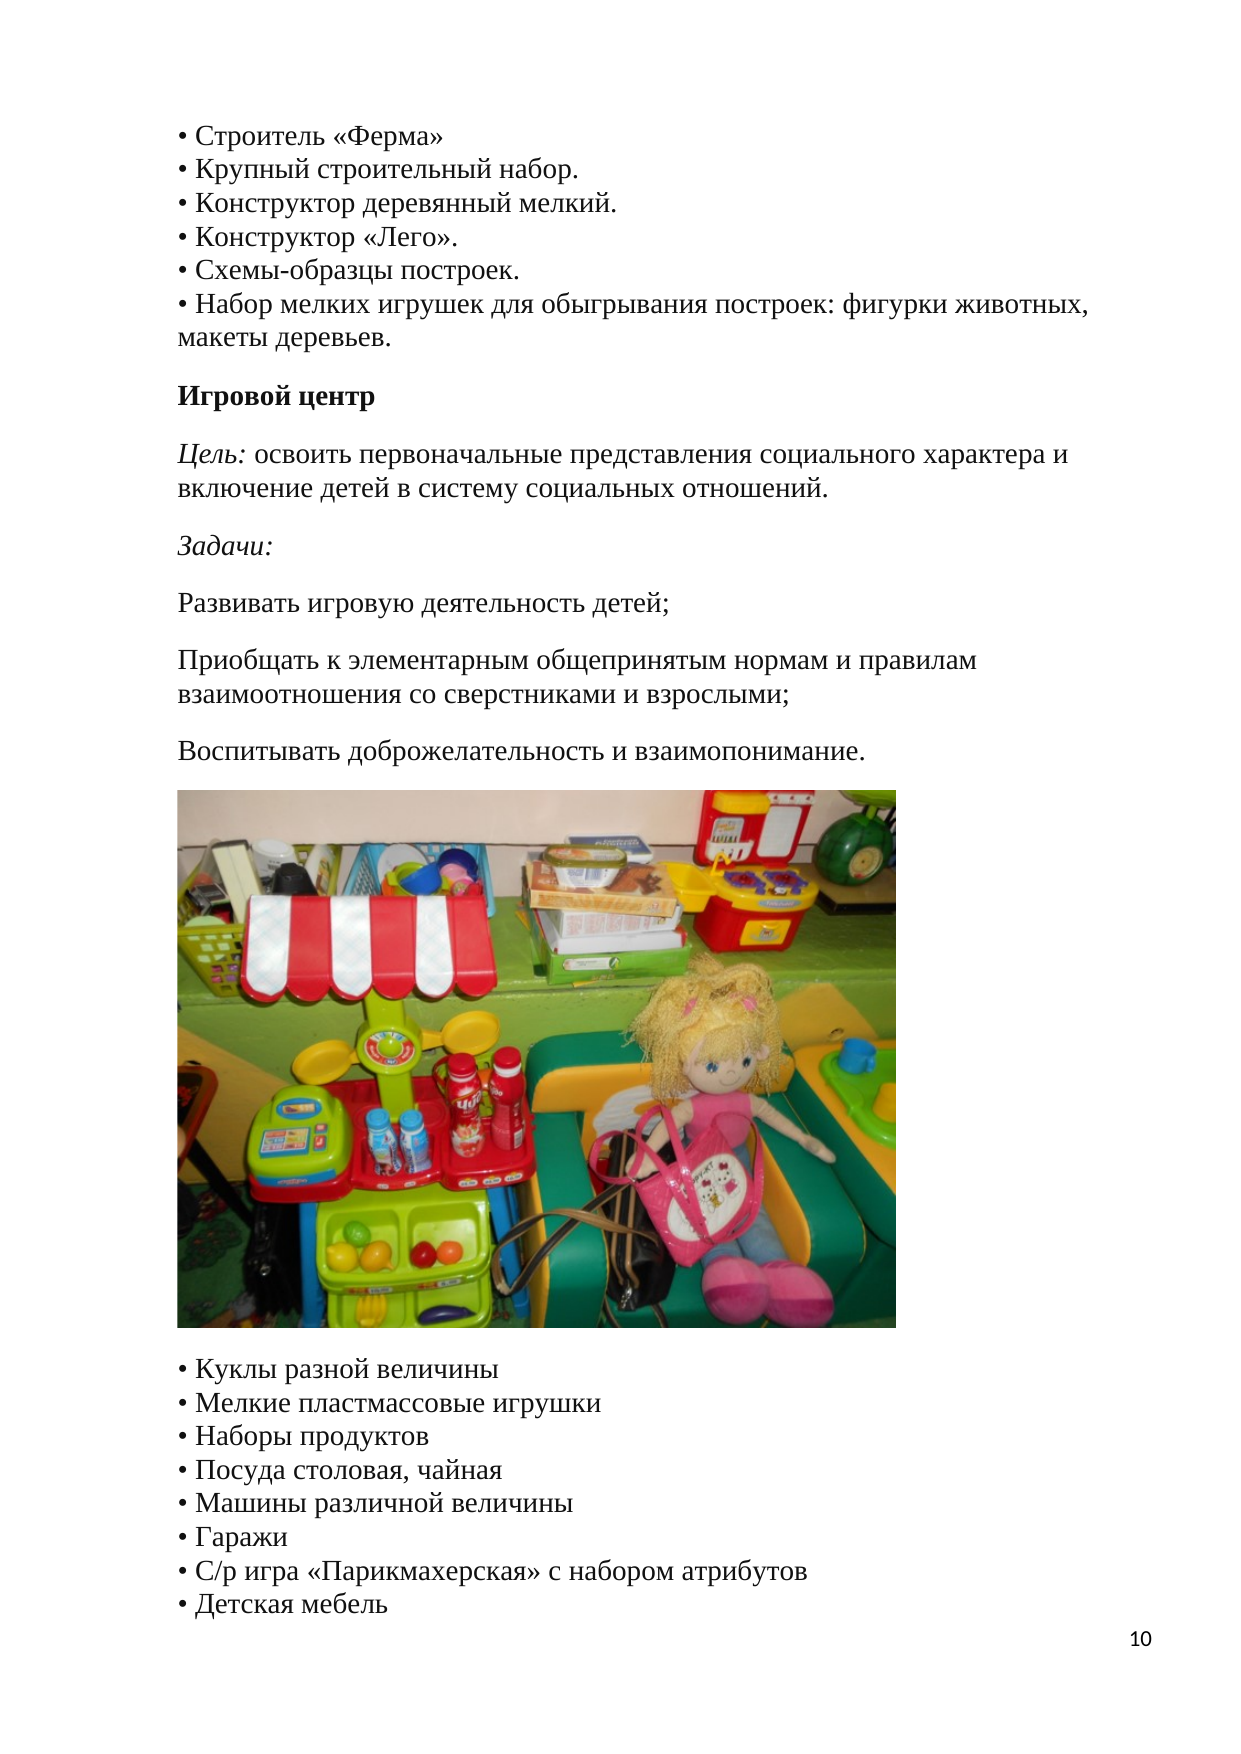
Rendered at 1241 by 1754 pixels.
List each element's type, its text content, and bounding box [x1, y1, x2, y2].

text • Куклы разной величины [177, 1351, 1152, 1385]
text Цель: освоить первоначальные представления социального характера и включение детей в систему социальных отношений. [177, 436, 1152, 503]
text Задачи: [177, 528, 1152, 562]
text • Схемы-образцы построек. [177, 252, 1152, 286]
text • С/р игра «Парикмахерская» с набором атрибутов [177, 1553, 1152, 1586]
text • Гаражи [177, 1519, 1152, 1553]
text • Детская мебель [177, 1586, 1152, 1620]
text • Наборы продуктов [177, 1418, 1152, 1452]
text Игровой центр [177, 378, 1152, 411]
text • Машины различной величины [177, 1486, 1152, 1519]
text • Посуда столовая, чайная [177, 1452, 1152, 1486]
text Развивать игровую деятельность детей; [177, 586, 1152, 619]
picture [177, 790, 896, 1328]
text • Строитель «Ферма» [177, 118, 1152, 152]
text • Крупный строительный набор. [177, 152, 1152, 185]
text Приобщать к элементарным общепринятым нормам и правилам взаимоотношения со сверстниками и взрослыми; [177, 642, 1152, 709]
text • Конструктор деревянный мелкий. [177, 185, 1152, 219]
text • Набор мелких игрушек для обыгрывания построек: фигурки животных, макеты деревьев. [177, 286, 1152, 353]
text • Мелкие пластмассовые игрушки [177, 1385, 1152, 1418]
text • Конструктор «Лего». [177, 219, 1152, 252]
text Воспитывать доброжелательность и взаимопонимание. [177, 733, 1152, 767]
